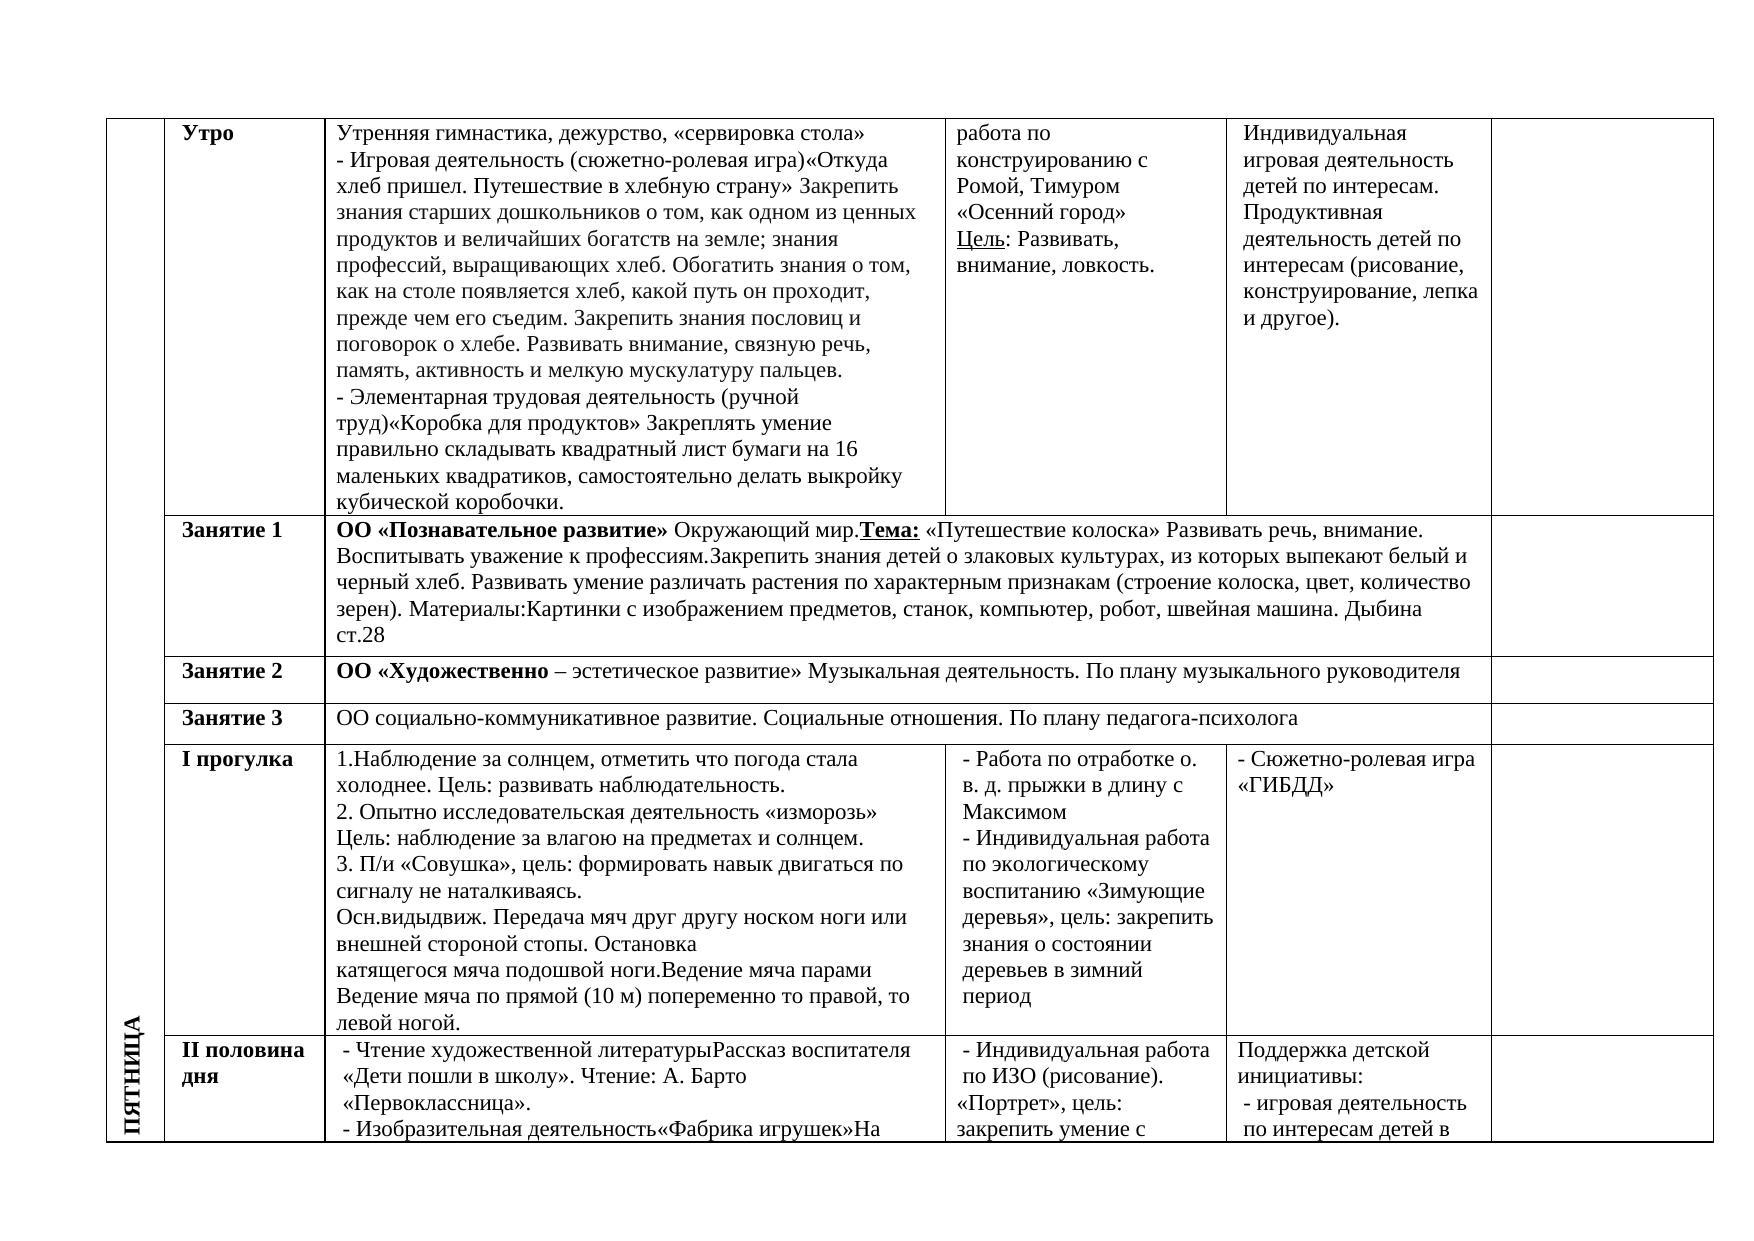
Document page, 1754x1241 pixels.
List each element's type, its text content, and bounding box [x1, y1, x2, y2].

table_cell [1492, 745, 1713, 1035]
table_cell работа по конструированию с Ромой, Тимуром «Осенний город» Цель: Развивать, внимание, ловкость. [946, 119, 1226, 514]
table_cell 1.Наблюдение за солнцем, отметить что погода стала холоднее. Цель: развивать наблюдательность. 2. Опытно исследовательская деятельность «изморозь» Цель: наблюдение за влагою на предметах и солнцем. 3. П/и «Совушка», цель: формировать навык двигаться по сигналу не наталкиваясь. Осн.видыдвиж. Передача мяч друг другу носком ноги или внешней стороной стопы. Остановка катящегося мяча подошвой ноги.Ведение мяча парами Ведение мяча по прямой (10 м) попеременно то правой, то левой ногой. [326, 745, 945, 1035]
table_cell [1492, 516, 1713, 656]
table_cell Занятие 2 [165, 657, 324, 703]
table_cell I прогулка [165, 745, 324, 1035]
table_cell [1492, 1036, 1713, 1141]
table_cell Утренняя гимнастика, дежурство, «сервировка стола» - Игровая деятельность (сюжетно-ролевая игра)«Откуда хлеб пришел. Путешествие в хлебную страну» Закрепить знания старших дошкольников о том, как одном из ценных продуктов и величайших богатств на земле; знания профессий, выращивающих хлеб. Обогатить знания о том, как на столе появляется хлеб, какой путь он проходит, прежде чем его съедим. Закрепить знания пословиц и поговорок о хлебе. Развивать внимание, связную речь, память, активность и мелкую мускулатуру пальцев. - Элементарная трудовая деятельность (ручной труд)«Коробка для продуктов» Закреплять умение правильно складывать квадратный лист бумаги на 16 маленьких квадратиков, самостоятельно делать выкройку кубической коробочки. [326, 119, 945, 514]
table_cell Индивидуальная игровая деятельность детей по интересам. Продуктивная деятельность детей по интересам (рисование, конструирование, лепка и другое). [1227, 119, 1491, 514]
table_cell ПЯТНИЦА [107, 119, 164, 1141]
table_cell [1492, 657, 1713, 703]
table_cell - Работа по отработке о. в. д. прыжки в длину с Максимом - Индивидуальная работа по экологическому воспитанию «Зимующие деревья», цель: закрепить знания о состоянии деревьев в зимний период [946, 745, 1226, 1035]
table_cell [946, 1036, 1226, 1141]
table_cell ОО «Познавательное развитие» Окружающий мир.Тема: «Путешествие колоска» Развивать речь, внимание. Воспитывать уважение к профессиям.Закрепить знания детей о злаковых культурах, из которых выпекают белый и черный хлеб. Развивать умение различать растения по характерным признакам (строение колоска, цвет, количество зерен). Материалы:Картинки с изображением предметов, станок, компьютер, робот, швейная машина. Дыбина ст.28 [326, 516, 1491, 656]
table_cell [1227, 1036, 1491, 1141]
table_cell - Сюжетно-ролевая игра «ГИБДД» [1227, 745, 1491, 1035]
table_cell ОО «Художественно – эстетическое развитие» Музыкальная деятельность. По плану музыкального руководителя [326, 657, 1491, 703]
table_cell Занятие 1 [165, 516, 324, 656]
table_cell Занятие 3 [165, 704, 324, 744]
table_cell ОО социально-коммуникативное развитие. Социальные отношения. По плану педагога-психолога [326, 704, 1491, 744]
table_cell [1492, 119, 1713, 514]
table_cell Утро [165, 119, 324, 514]
table_cell [1492, 704, 1713, 744]
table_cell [326, 1036, 945, 1141]
table_cell II половина дня [165, 1036, 324, 1141]
